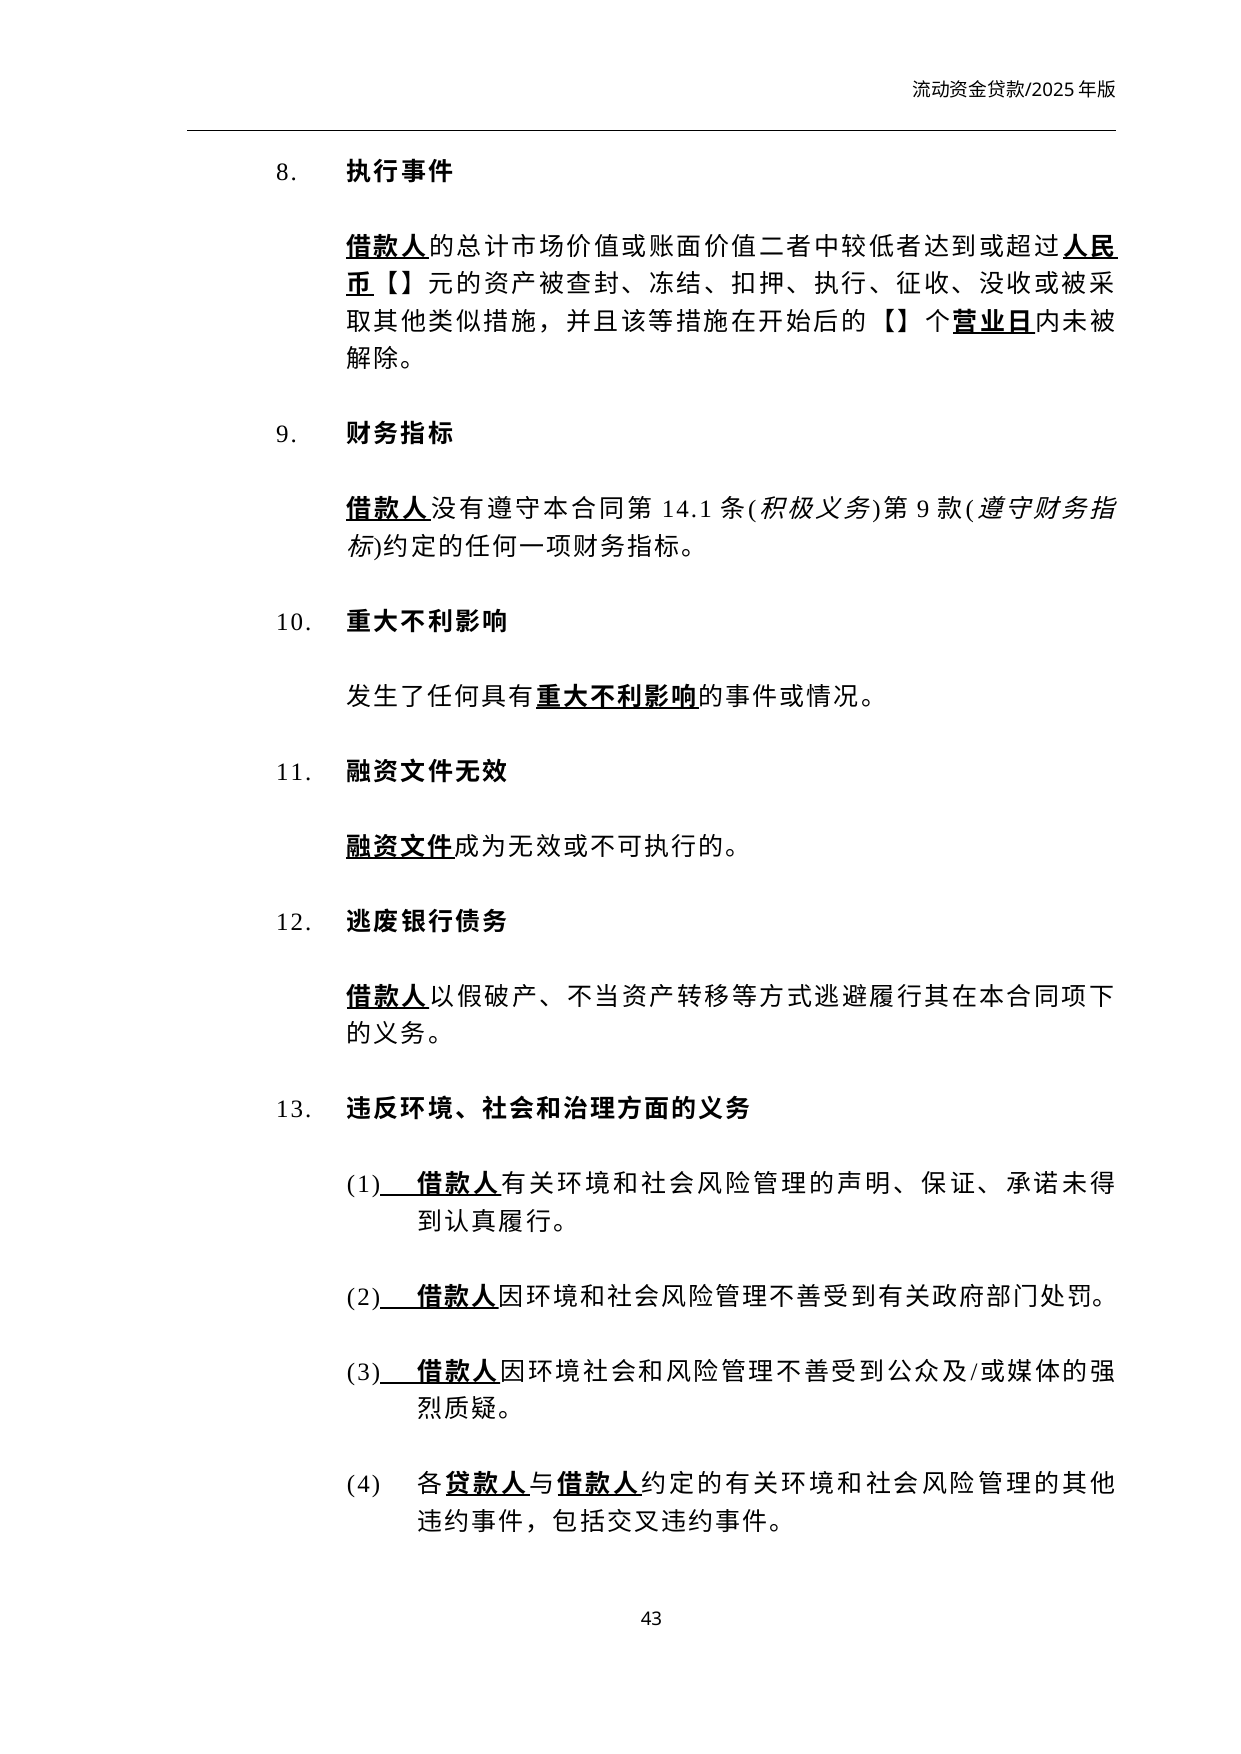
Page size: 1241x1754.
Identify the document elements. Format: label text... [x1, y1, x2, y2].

list 执行事件 [276, 150, 1116, 187]
text 借款人以假破产、不当资产转移等方式逃避履行其在本合同项下的义务。 [347, 975, 1116, 1050]
list 违反环境、社会和治理方面的义务 [276, 1087, 1116, 1125]
list 借款人因环境和社会风险管理不善受到有关政府部门处罚。 [347, 1275, 1116, 1312]
list 逃废银行债务 [276, 900, 1116, 937]
text 借款人的总计市场价值或账面价值二者中较低者达到或超过人民币【】元的资产被查封、冻结、扣押、执行、征收、没收或被采取其他类似措施，并且该等措施在开始后的【】个营业日内未被解除。 [346, 225, 1116, 375]
list 融资文件无效 [276, 750, 1116, 787]
text 借款人没有遵守本合同第14.1条(积极义务)第9款(遵守财务指标)约定的任何一项财务指标。 [346, 487, 1116, 562]
list 借款人有关环境和社会风险管理的声明、保证、承诺未得到认真履行。 [347, 1162, 1116, 1237]
list 借款人因环境社会和风险管理不善受到公众及/或媒体的强烈质疑。 [347, 1350, 1116, 1425]
text 融资文件成为无效或不可执行的。 [346, 825, 1116, 862]
list 财务指标 [276, 412, 1116, 450]
list 各贷款人与借款人约定的有关环境和社会风险管理的其他违约事件，包括交叉违约事件。 [347, 1462, 1116, 1537]
list 重大不利影响 [276, 600, 1116, 637]
text 发生了任何具有重大不利影响的事件或情况。 [346, 675, 1116, 712]
